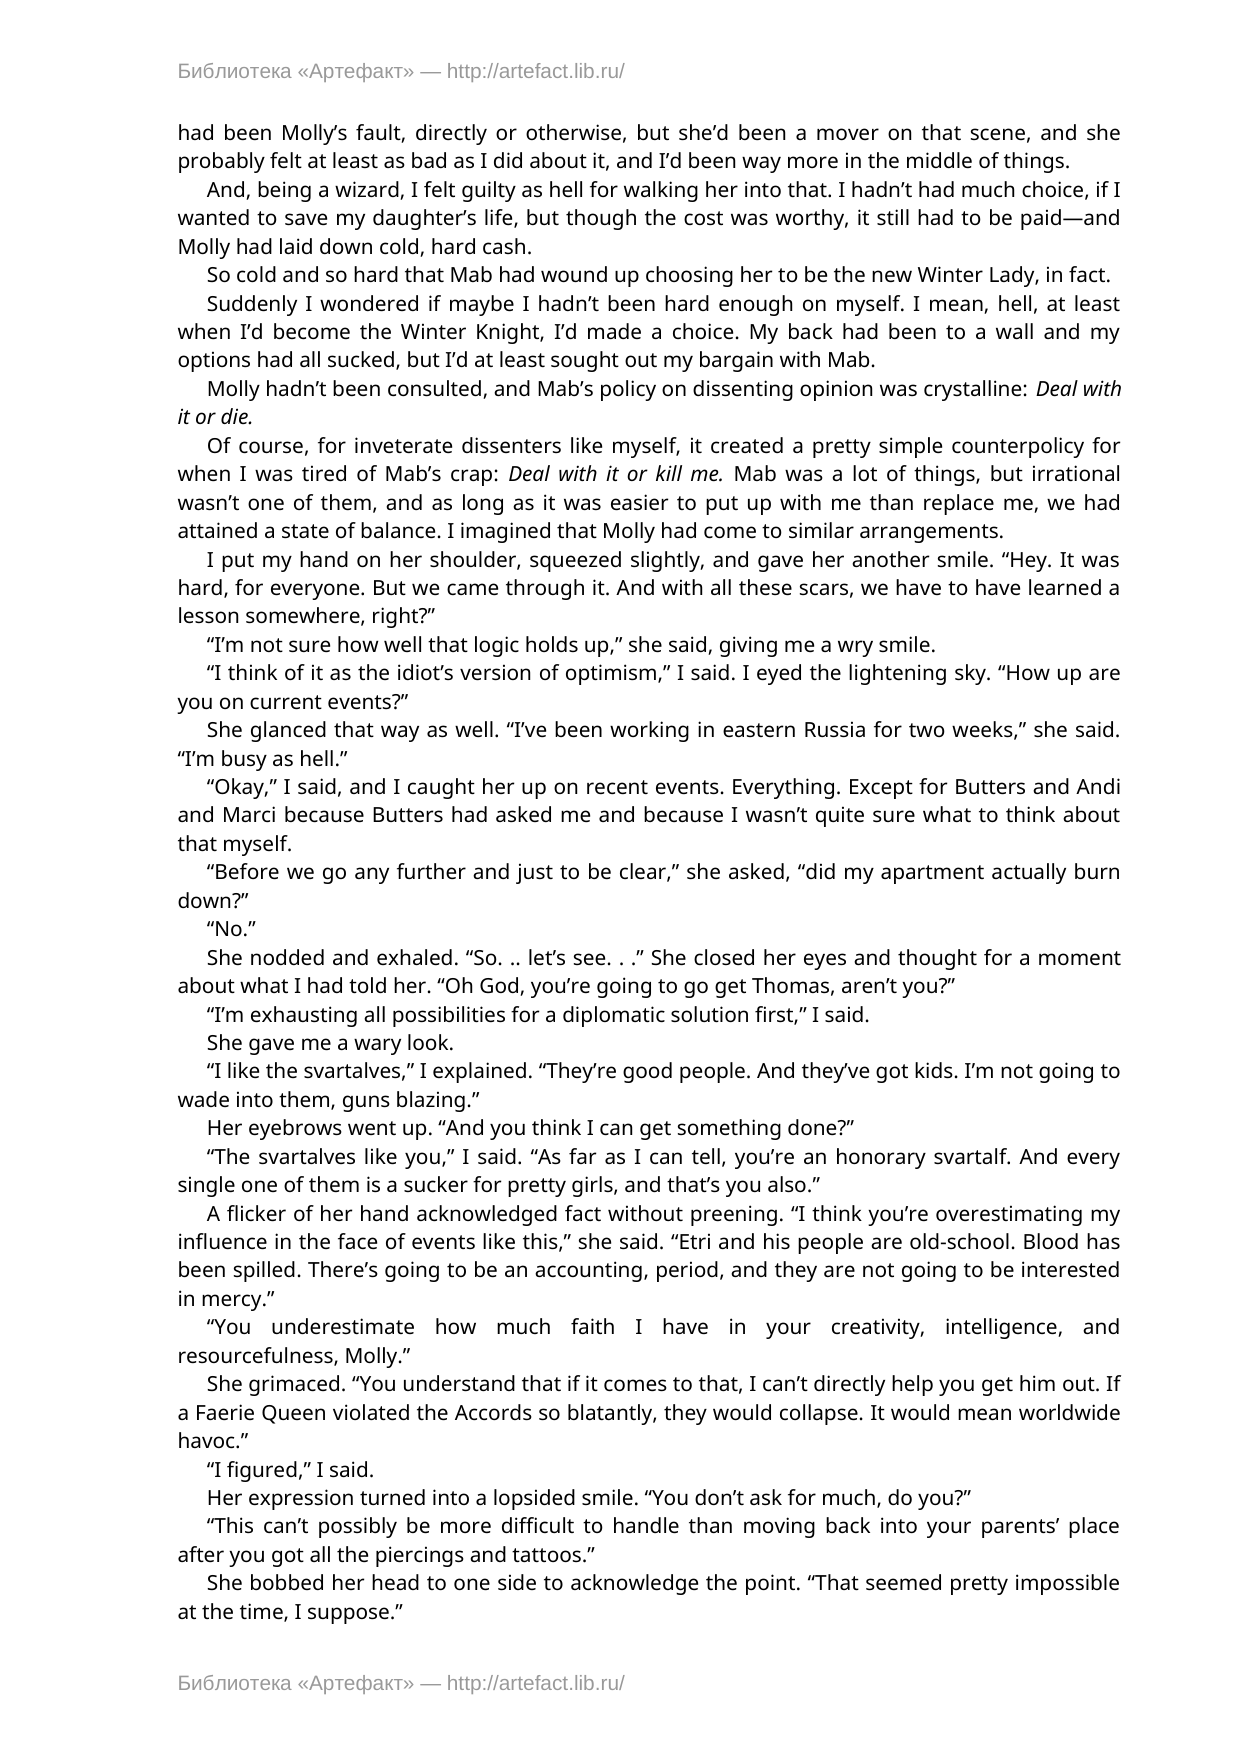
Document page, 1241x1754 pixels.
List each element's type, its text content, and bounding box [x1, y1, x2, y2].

text “Okay,” I said, and I caught her up on recent events. Everything. Except for Butters and Andi and Marci because Butters had asked me and because I wasn’t quite sure what to think about that myself. [177, 772, 1122, 857]
text “The svartalves like you,” I said. “As far as I can tell, you’re an honorary svartalf. And every single one of them is a sucker for pretty girls, and that’s you also.” [177, 1142, 1122, 1199]
text A flicker of her hand acknowledged fact without preening. “I think you’re overestimating my influence in the face of events like this,” she said. “Etri and his people are old-school. Blood has been spilled. There’s going to be an accounting, period, and they are not going to be interested in mercy.” [177, 1199, 1122, 1312]
text She nodded and exhaled. “So. .. let’s see. . .” She closed her eyes and thought for a moment about what I had told her. “Oh God, you’re going to go get Thomas, aren’t you?” [177, 943, 1122, 1000]
text Molly hadn’t been consulted, and Mab’s policy on dissenting opinion was crystalline: Deal with it or die. [177, 374, 1122, 431]
text Her expression turned into a lopsided smile. “You don’t ask for much, do you?” [177, 1483, 1122, 1512]
text I put my hand on her shoulder, squeezed slightly, and gave her another smile. “Hey. It was hard, for everyone. But we came through it. And with all these scars, we have to have learned a lesson somewhere, right?” [177, 545, 1122, 630]
text Suddenly I wondered if maybe I hadn’t been hard enough on myself. I mean, hell, at least when I’d become the Winter Knight, I’d made a choice. My back had been to a wall and my options had all sucked, but I’d at least sought out my bargain with Mab. [177, 289, 1122, 374]
text “I’m not sure how well that logic holds up,” she said, giving me a wry smile. [177, 630, 1122, 658]
text “You underestimate how much faith I have in your creativity, intelligence, and resourcefulness, Molly.” [177, 1312, 1122, 1369]
text And, being a wizard, I felt guilty as hell for walking her into that. I hadn’t had much choice, if I wanted to save my daughter’s life, but though the cost was worthy, it still had to be paid—and Molly had laid down cold, hard cash. [177, 175, 1122, 260]
text Her eyebrows went up. “And you think I can get something done?” [177, 1113, 1122, 1142]
text She gave me a wary look. [177, 1028, 1122, 1057]
text “I’m exhausting all possibilities for a diplomatic solution first,” I said. [177, 1000, 1122, 1028]
text She grimaced. “You understand that if it comes to that, I can’t directly help you get him out. If a Faerie Queen violated the Accords so blatantly, they would collapse. It would mean worldwide havoc.” [177, 1369, 1122, 1455]
text “Before we go any further and just to be clear,” she asked, “did my apartment actually burn down?” [177, 857, 1122, 914]
text So cold and so hard that Mab had wound up choosing her to be the new Winter Lady, in fact. [177, 260, 1122, 289]
text “No.” [177, 914, 1122, 943]
text “This can’t possibly be more difficult to handle than moving back into your parents’ place after you got all the piercings and tattoos.” [177, 1512, 1122, 1568]
text “I like the svartalves,” I explained. “They’re good people. And they’ve got kids. I’m not going to wade into them, guns blazing.” [177, 1057, 1122, 1113]
text “I think of it as the idiot’s version of optimism,” I said. I eyed the lightening sky. “How up are you on current events?” [177, 658, 1122, 715]
text She glanced that way as well. “I’ve been working in eastern Russia for two weeks,” she said. “I’m busy as hell.” [177, 715, 1122, 772]
text Of course, for inveterate dissenters like myself, it created a pretty simple counterpolicy for when I was tired of Mab’s crap: Deal with it or kill me. Mab was a lot of things, but irrational wasn’t one of them, and as long as it was easier to put up with me than replace me, we had attained a state of balance. I imagined that Molly had come to similar arrangements. [177, 431, 1122, 545]
text “I figured,” I said. [177, 1455, 1122, 1483]
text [177, 118, 1122, 175]
text She bobbed her head to one side to acknowledge the point. “That seemed pretty impossible at the time, I suppose.” [177, 1568, 1122, 1625]
